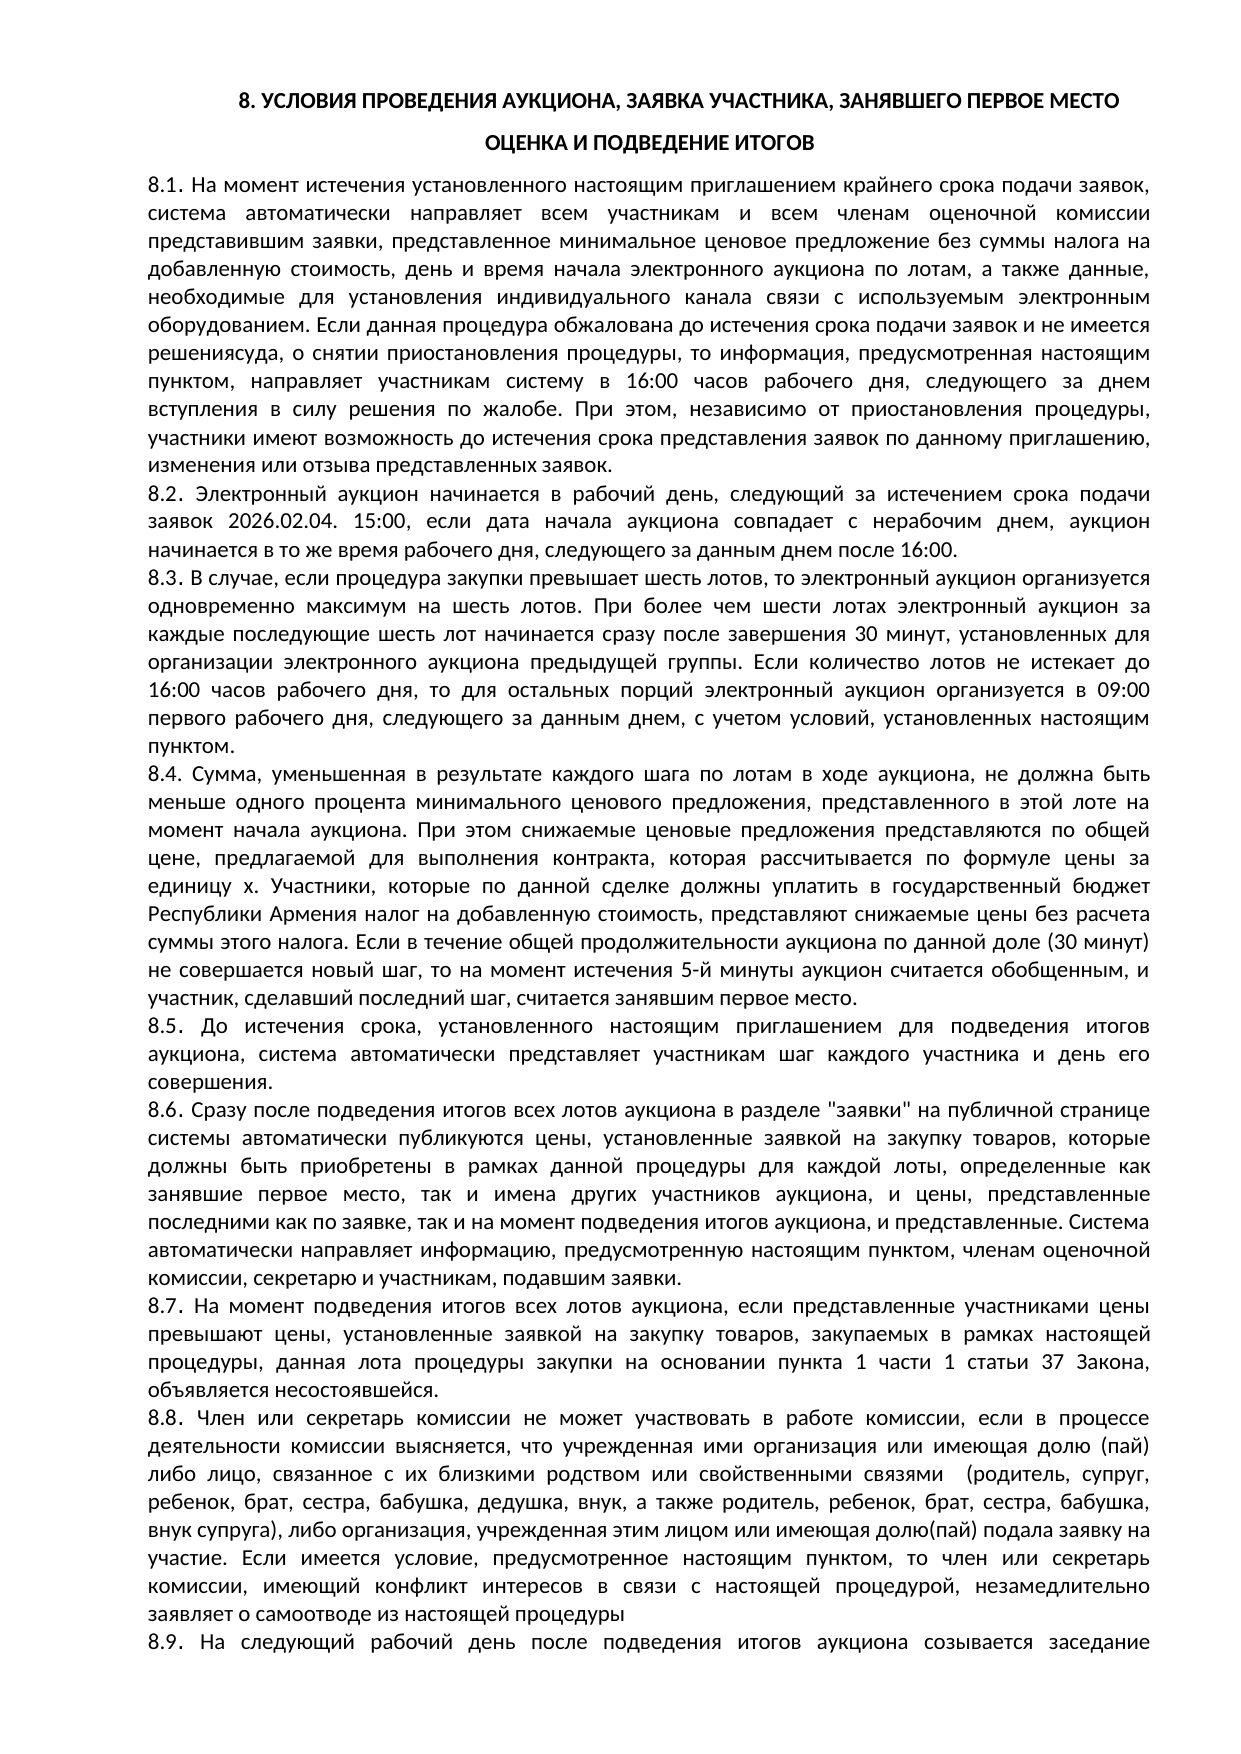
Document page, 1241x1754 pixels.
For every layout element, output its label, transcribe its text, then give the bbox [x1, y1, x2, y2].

text 8.5․ До истечения срока, установленного настоящим приглашением для подведения итогов аукциона, система автоматически представляет участникам шаг каждого участника и день его совершения. [148, 1011, 1152, 1095]
text 8.7․ На момент подведения итогов всех лотов аукциона, если представленные участниками цены превышают цены, установленные заявкой на закупку товаров, закупаемых в рамках настоящей процедуры, данная лота процедуры закупки на основании пункта 1 части 1 статьи 37 Закона, объявляется несостоявшейся. [148, 1291, 1152, 1403]
text 8.4. Сумма, уменьшенная в результате каждого шага по лотам в ходе аукциона, не должна быть меньше одного процента минимального ценового предложения, представленного в этой лоте на момент начала аукциона. При этом снижаемые ценовые предложения представляются по общей цене, предлагаемой для выполнения контракта, которая рассчитывается по формуле цены за единицу x. Участники, которые по данной сделке должны уплатить в государственный бюджет Республики Армения налог на добавленную стоимость, представляют снижаемые цены без расчета суммы этого налога. Если в течение общей продолжительности аукциона по данной доле (30 минут) не совершается новый шаг, то на момент истечения 5-й минуты аукцион считается обобщенным, и участник, сделавший последний шаг, считается занявшим первое место. [148, 759, 1152, 1011]
text 8.2․ Электронный аукцион начинается в рабочий день, следующий за истечением срока подачи заявок 2026.02.04. 15:00 , если дата начала аукциона совпадает с нерабочим днем, аукцион начинается в то же время рабочего дня, следующего за данным днем после 16:00. [148, 479, 1152, 563]
text 8. УСЛОВИЯ ПРОВЕДЕНИЯ АУКЦИОНА, ЗАЯВКА УЧАСТНИКА, ЗАНЯВШЕГО ПЕРВОЕ МЕСТО ОЦЕНКА И ПОДВЕДЕНИЕ ИТОГОВ [148, 86, 1152, 156]
text 8.8․ Член или секретарь комиссии не может участвовать в работе комиссии, если в процессе деятельности комиссии выясняется, что учрежденная ими организация или имеющая долю (пай) либо лицо, связанное с их близкими родством или свойственными связями (родитель, супруг, ребенок, брат, сестра, бабушка, дедушка, внук, а также родитель, ребенок, брат, сестра, бабушка, внук супруга), либо организация, учрежденная этим лицом или имеющая долю(пай) подала заявку на участие. Если имеется условие, предусмотренное настоящим пунктом, то член или секретарь комиссии, имеющий конфликт интересов в связи с настоящей процедурой, незамедлительно заявляет о самоотводе из настоящей процедуры [148, 1403, 1152, 1627]
text 8.3․ В случае, если процедура закупки превышает шесть лотов, то электронный аукцион организуется одновременно максимум на шесть лотов. При более чем шести лотах электронный аукцион за каждые последующие шесть лот начинается сразу после завершения 30 минут, установленных для организации электронного аукциона предыдущей группы. Если количество лотов не истекает до 16:00 часов рабочего дня, то для остальных порций электронный аукцион организуется в 09:00 первого рабочего дня, следующего за данным днем, с учетом условий, установленных настоящим пунктом. [148, 563, 1152, 759]
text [148, 1627, 1152, 1656]
text 8.1․ На момент истечения установленного настоящим приглашением крайнего срока подачи заявок, система автоматически направляет всем участникам и всем членам оценочной комиссии представившим заявки, представленное минимальное ценовое предложение без суммы налога на добавленную стоимость, день и время начала электронного аукциона по лотам, а также данные, необходимые для установления индивидуального канала связи с используемым электронным оборудованием. Если данная процедура обжалована до истечения срока подачи заявок и не имеется решениясуда, о снятии приостановления процедуры, то информация, предусмотренная настоящим пунктом, направляет участникам систему в 16:00 часов рабочего дня, следующего за днем вступления в силу решения по жалобе. При этом, независимо от приостановления процедуры, участники имеют возможность до истечения срока представления заявок по данному приглашению, изменения или отзыва представленных заявок. [148, 170, 1152, 479]
text 8.6․ Сразу после подведения итогов всех лотов аукциона в разделе "заявки" на публичной странице системы автоматически публикуются цены, установленные заявкой на закупку товаров, которые должны быть приобретены в рамках данной процедуры для каждой лоты, определенные как занявшие первое место, так и имена других участников аукциона, и цены, представленные последними как по заявке, так и на момент подведения итогов аукциона, и представленные. Система автоматически направляет информацию, предусмотренную настоящим пунктом, членам оценочной комиссии, секретарю и участникам, подавшим заявки. [148, 1095, 1152, 1291]
